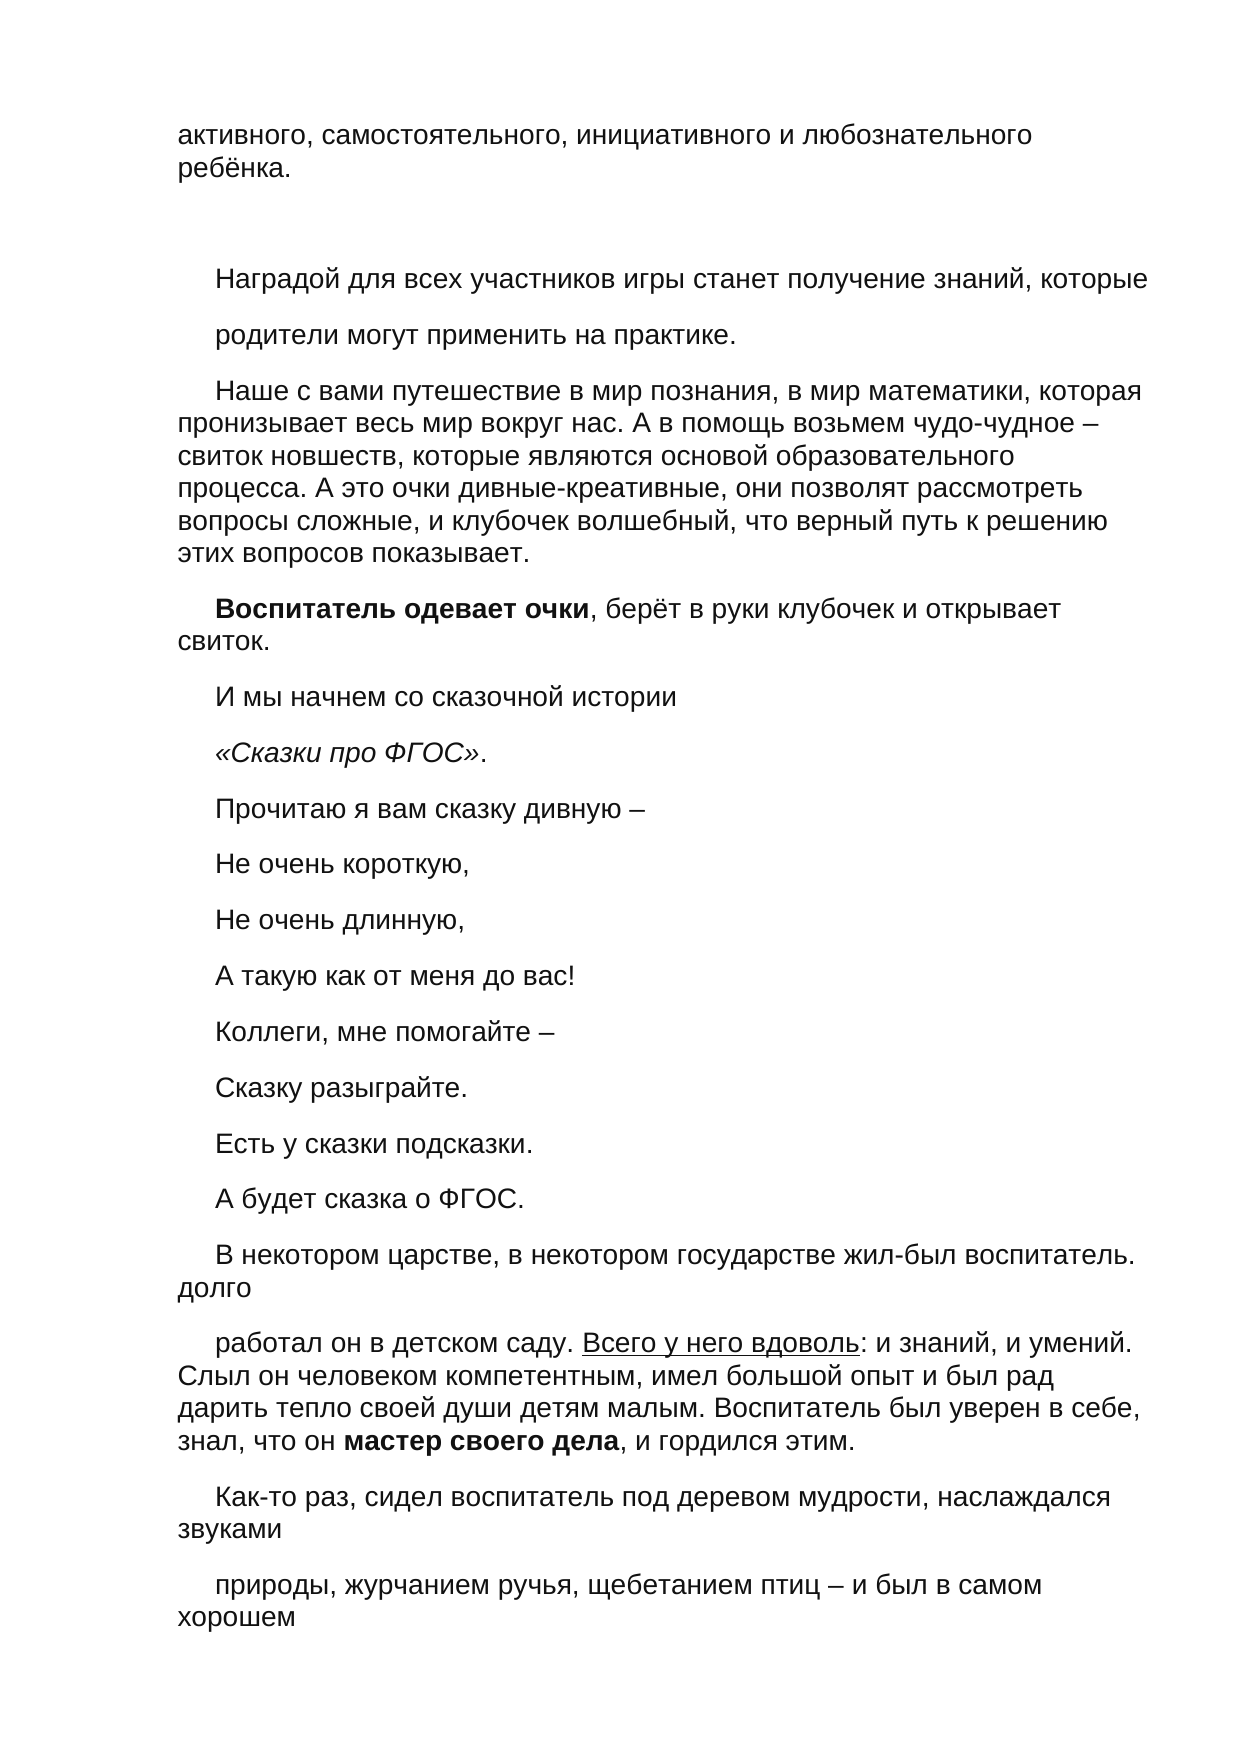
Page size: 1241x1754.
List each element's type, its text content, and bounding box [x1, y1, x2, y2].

text родители могут применить на практике. [177, 318, 1152, 350]
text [177, 118, 1152, 183]
text В некотором царстве, в некотором государстве жил-был воспитатель. долго [177, 1238, 1152, 1303]
text А такую как от меня до вас! [177, 959, 1152, 991]
text Прочитаю я вам сказку дивную – [177, 792, 1152, 824]
text Сказку разыграйте. [177, 1071, 1152, 1103]
text Есть у сказки подсказки. [177, 1127, 1152, 1159]
text «Сказки про ФГОС». [177, 736, 1152, 768]
text Воспитатель одевает очки, берёт в руки клубочек и открывает свиток. [177, 592, 1152, 656]
text Наше с вами путешествие в мир познания, в мир математики, которая пронизывает весь мир вокруг нас. А в помощь возьмем чудо-чудное – свиток новшеств, которые являются основой образовательного процесса. А это очки дивные-креативные, они позволят рассмотреть вопросы сложные, и клубочек волшебный, что верный путь к решению этих вопросов показывает. [177, 374, 1152, 568]
text Коллеги, мне помогайте – [177, 1015, 1152, 1047]
text Не очень короткую, [177, 847, 1152, 880]
text Не очень длинную, [177, 903, 1152, 936]
text А будет сказка о ФГОС. [177, 1182, 1152, 1215]
text работал он в детском саду. Всего у него вдоволь: и знаний, и умений. Слыл он человеком компетентным, имел большой опыт и был рад дарить тепло своей души детям малым. Воспитатель был уверен в себе, знал, что он мастер своего дела, и гордился этим. [177, 1326, 1152, 1456]
text природы, журчанием ручья, щебетанием птиц – и был в самом хорошем [177, 1568, 1152, 1632]
text И мы начнем со сказочной истории [177, 680, 1152, 712]
text Как-то раз, сидел воспитатель под деревом мудрости, наслаждался звуками [177, 1479, 1152, 1544]
text Наградой для всех участников игры станет получение знаний, которые [177, 262, 1152, 294]
